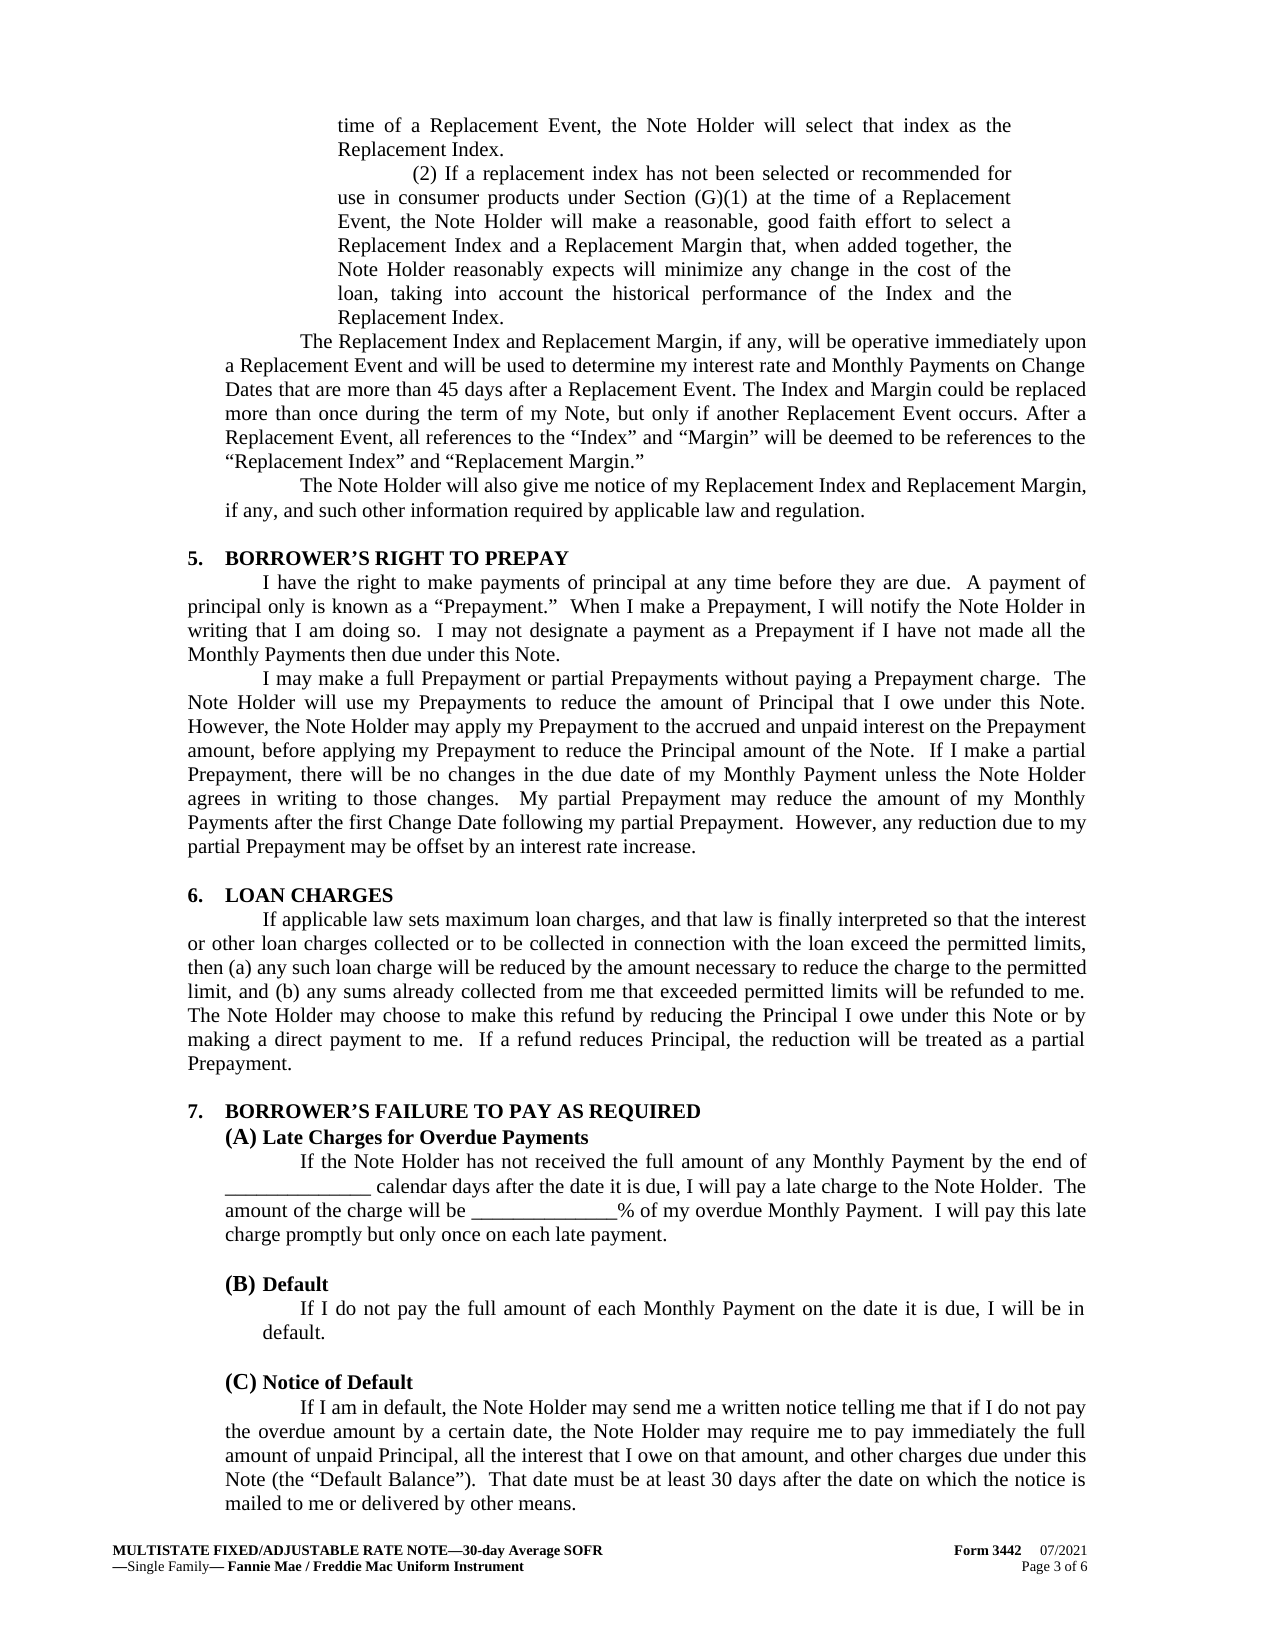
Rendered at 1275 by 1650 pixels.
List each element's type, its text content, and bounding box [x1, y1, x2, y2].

text If I am in default, the Note Holder may send me a written notice telling me that if I do not pay the overdue amount by a certain date, the Note Holder may require me to pay immediately the full amount of unpaid Principal, all the interest that I owe on that amount, and other charges due under this Note (the “Default Balance”). That date must be at least 30 days after the date on which the notice is mailed to me or delivered by other means. [225, 1395, 1087, 1515]
text If I do not pay the full amount of each Monthly Payment on the date it is due, I will be in default. [262, 1296, 1087, 1344]
text I have the right to make payments of principal at any time before they are due. A payment of principal only is known as a “Prepayment.” When I make a Prepayment, I will notify the Note Holder in writing that I am doing so. I may not designate a payment as a Prepayment if I have not made all the Monthly Payments then due under this Note. [187, 570, 1087, 666]
text If the Note Holder has not received the full amount of any Monthly Payment by the end of ______________ calendar days after the date it is due, I will pay a late charge to the Note Holder. The amount of the charge will be ______________% of my overdue Monthly Payment. I will pay this late charge promptly but only once on each late payment. [225, 1149, 1087, 1246]
text If applicable law sets maximum loan charges, and that law is finally interpreted so that the interest or other loan charges collected or to be collected in connection with the loan exceed the permitted limits, then (a) any such loan charge will be reduced by the amount necessary to reduce the charge to the permitted limit, and (b) any sums already collected from me that exceeded permitted limits will be refunded to me. The Note Holder may choose to make this refund by reducing the Principal I owe under this Note or by making a direct payment to me. If a refund reduces Principal, the reduction will be treated as a partial Prepayment. [187, 907, 1087, 1075]
text I may make a full Prepayment or partial Prepayments without paying a Prepayment charge. The Note Holder will use my Prepayments to reduce the amount of Principal that I owe under this Note. However, the Note Holder may apply my Prepayment to the accrued and unpaid interest on the Prepayment amount, before applying my Prepayment to reduce the Principal amount of the Note. If I make a partial Prepayment, there will be no changes in the due date of my Monthly Payment unless the Note Holder agrees in writing to those changes. My partial Prepayment may reduce the amount of my Monthly Payments after the first Change Date following my partial Prepayment. However, any reduction due to my partial Prepayment may be offset by an interest rate increase. [187, 666, 1087, 858]
list Default [225, 1270, 1087, 1296]
text (2) If a replacement index has not been selected or recommended for use in consumer products under Section (G)(1) at the time of a Replacement Event, the Note Holder will make a reasonable, good faith effort to select a Replacement Index and a Replacement Margin that, when added together, the Note Holder reasonably expects will minimize any change in the cost of the loan, taking into account the historical performance of the Index and the Replacement Index. [337, 161, 1012, 329]
list Late Charges for Overdue Payments [225, 1123, 1087, 1149]
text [337, 112, 1012, 161]
text The Note Holder will also give me notice of my Replacement Index and Replacement Margin, if any, and such other information required by applicable law and regulation. [225, 473, 1087, 522]
text The Replacement Index and Replacement Margin, if any, will be operative immediately upon a Replacement Event and will be used to determine my interest rate and Monthly Payments on Change Dates that are more than 45 days after a Replacement Event. The Index and Margin could be replaced more than once during the term of my Note, but only if another Replacement Event occurs. After a Replacement Event, all references to the “Index” and “Margin” will be deemed to be references to the “Replacement Index” and “Replacement Margin.” [225, 329, 1087, 473]
list BORROWER’S FAILURE TO PAY AS REQUIRED [187, 1099, 1087, 1123]
list Notice of Default [225, 1368, 1087, 1395]
list LOAN CHARGES [187, 882, 1087, 907]
list BORROWER’S RIGHT TO PREPAY [187, 546, 1087, 570]
